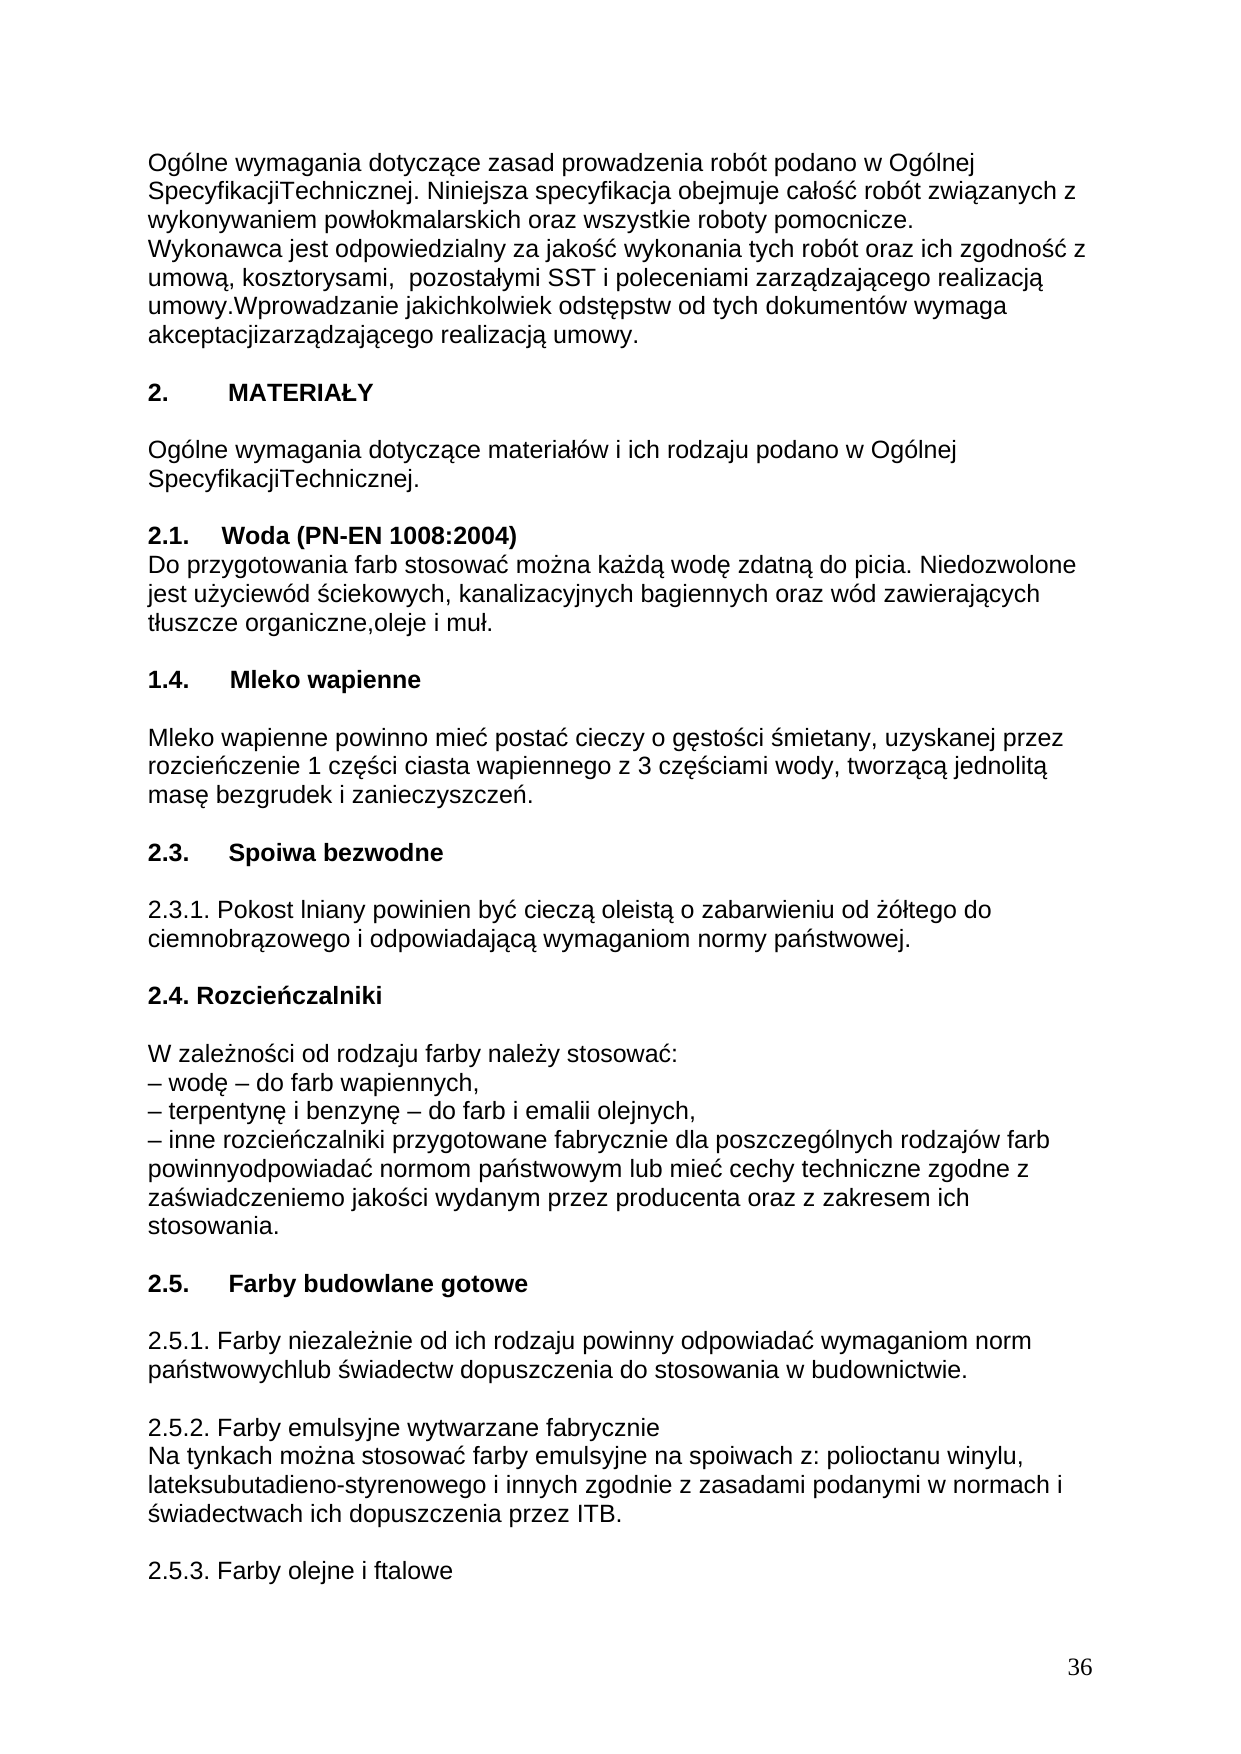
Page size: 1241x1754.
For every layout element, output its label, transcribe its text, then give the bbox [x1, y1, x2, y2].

text – inne rozcieńczalniki przygotowane fabrycznie dla poszczególnych rodzajów farb powinnyodpowiadać normom państwowym lub mieć cechy techniczne zgodne z zaświadczeniemo jakości wydanym przez producenta oraz z zakresem ich stosowania. [148, 1125, 1093, 1240]
text Mleko wapienne powinno mieć postać cieczy o gęstości śmietany, uzyskanej przez [148, 723, 1093, 751]
list Mleko wapienne [148, 665, 1093, 694]
text Wykonawca jest odpowiedzialny za jakość wykonania tych robót oraz ich zgodność z umową, kosztorysami, pozostałymi SST i poleceniami zarządzającego realizacją umowy.Wprowadzanie jakichkolwiek odstępstw od tych dokumentów wymaga akceptacjizarządzającego realizacją umowy. [148, 234, 1093, 349]
text 2.3.1. Pokost lniany powinien być cieczą oleistą o zabarwieniu od żółtego do [148, 895, 1093, 924]
text świadectwach ich dopuszczenia przez ITB. [148, 1499, 1093, 1528]
text – wodę – do farb wapiennych, [148, 1068, 1093, 1096]
text 2.5. Farby budowlane gotowe [148, 1269, 1093, 1298]
text 2.1. Woda (PN-EN 1008:2004) [148, 521, 1093, 550]
text Ogólne wymagania dotyczące zasad prowadzenia robót podano w Ogólnej SpecyfikacjiTechnicznej. Niniejsza specyfikacja obejmuje całość robót związanych z wykonywaniem powłokmalarskich oraz wszystkie roboty pomocnicze. [148, 148, 1093, 234]
text W zależności od rodzaju farby należy stosować: [148, 1039, 1093, 1068]
text ciemnobrązowego i odpowiadającą wymaganiom normy państwowej. [148, 924, 1093, 953]
text Do przygotowania farb stosować można każdą wodę zdatną do picia. Niedozwolone jest użyciewód ściekowych, kanalizacyjnych bagiennych oraz wód zawierających tłuszcze organiczne,oleje i muł. [148, 550, 1093, 636]
text Na tynkach można stosować farby emulsyjne na spoiwach z: polioctanu winylu, lateksubutadieno-styrenowego i innych zgodnie z zasadami podanymi w normach i [148, 1441, 1093, 1499]
text – terpentynę i benzynę – do farb i emalii olejnych, [148, 1096, 1093, 1125]
list MATERIAŁY [148, 378, 1093, 406]
text rozcieńczenie 1 części ciasta wapiennego z 3 częściami wody, tworzącą jednolitą masę bezgrudek i zanieczyszczeń. [148, 751, 1093, 809]
text 2.5.3. Farby olejne i ftalowe [148, 1556, 1093, 1585]
text 2.5.2. Farby emulsyjne wytwarzane fabrycznie [148, 1413, 1093, 1441]
text 2.3. Spoiwa bezwodne [148, 838, 1093, 866]
text 2.4. Rozcieńczalniki [148, 981, 1093, 1010]
text Ogólne wymagania dotyczące materiałów i ich rodzaju podano w Ogólnej SpecyfikacjiTechnicznej. [148, 435, 1093, 493]
text 2.5.1. Farby niezależnie od ich rodzaju powinny odpowiadać wymaganiom norm państwowychlub świadectw dopuszczenia do stosowania w budownictwie. [148, 1326, 1093, 1384]
